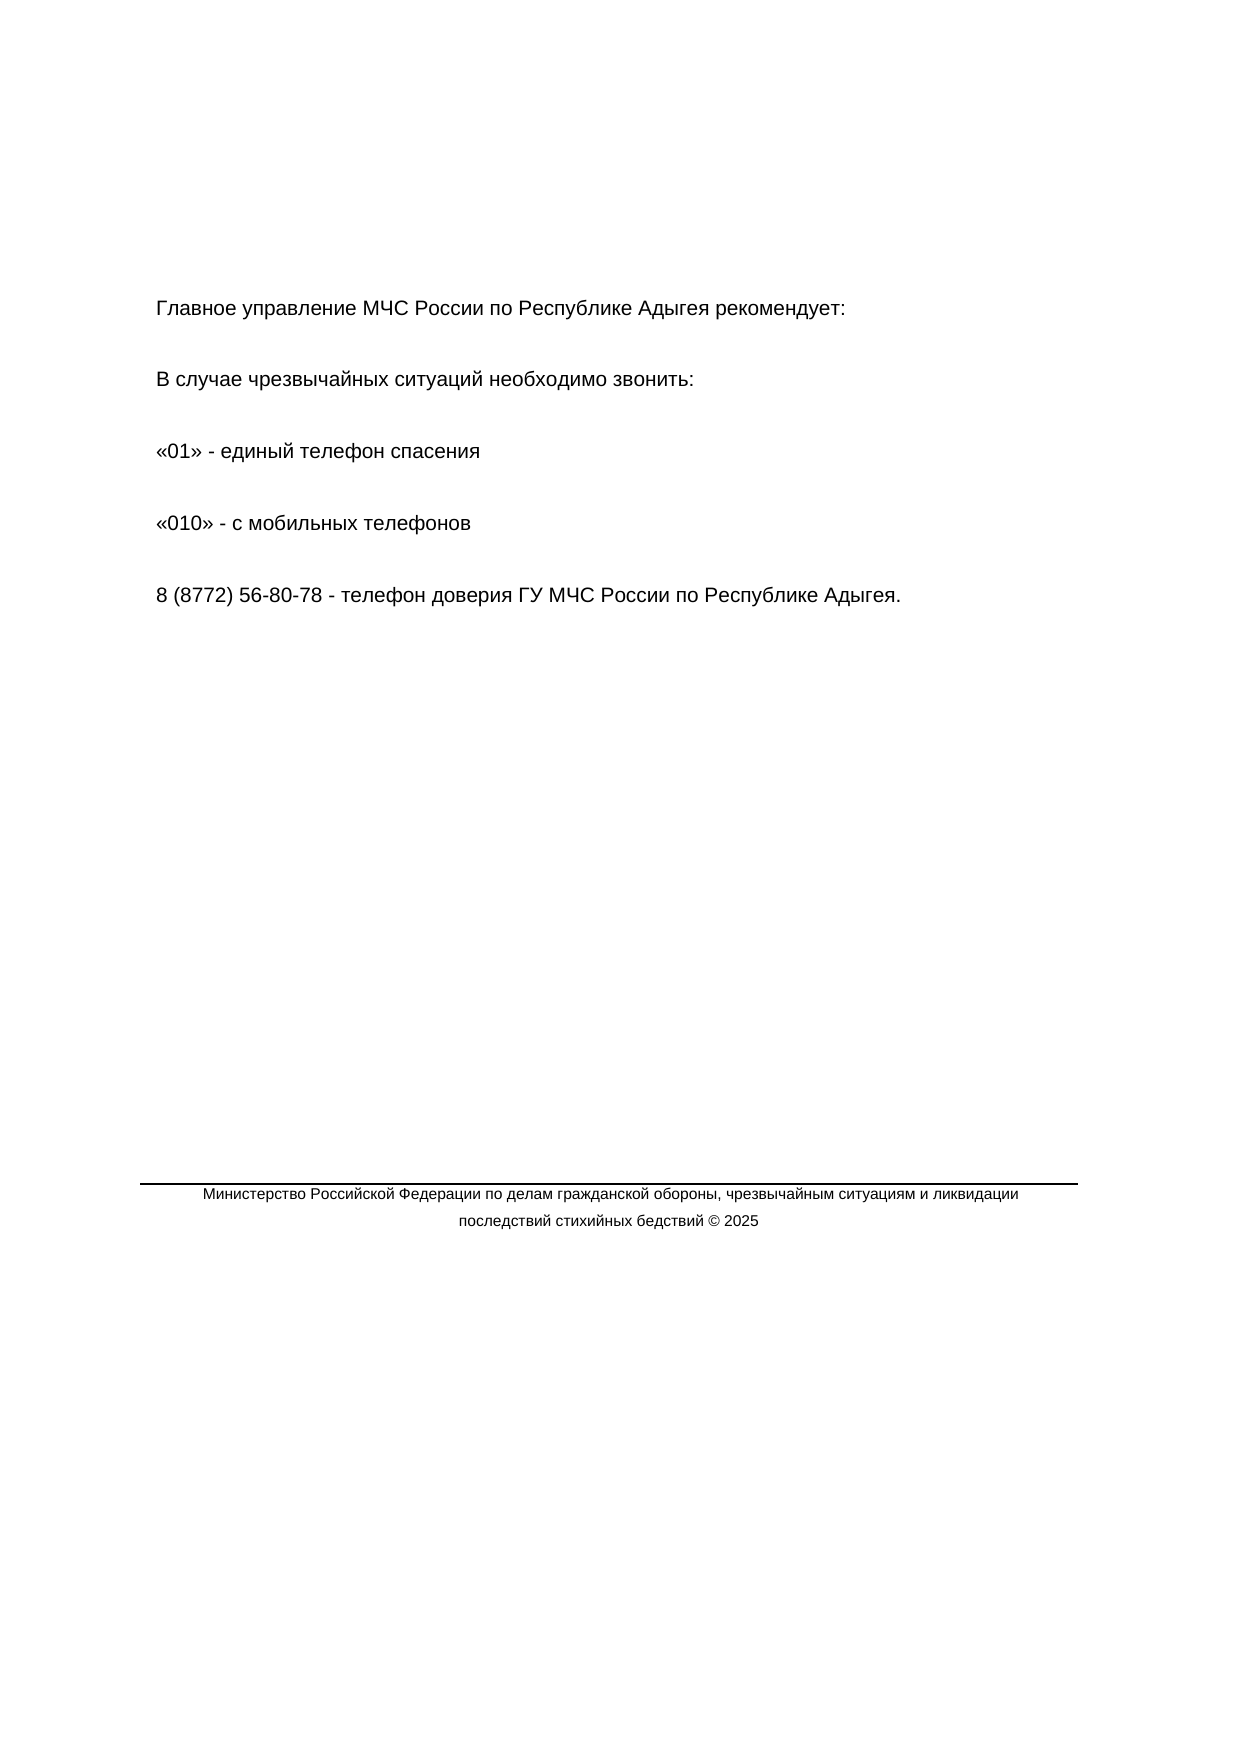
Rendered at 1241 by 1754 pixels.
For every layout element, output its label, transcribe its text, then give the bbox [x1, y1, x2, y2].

table_cell Министерство Российской Федерации по делам гражданской обороны, чрезвычайным ситуациям и ликвидации последствий стихийных бедствий © 2025 [140, 1185, 1078, 1267]
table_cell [140, 150, 1078, 1183]
